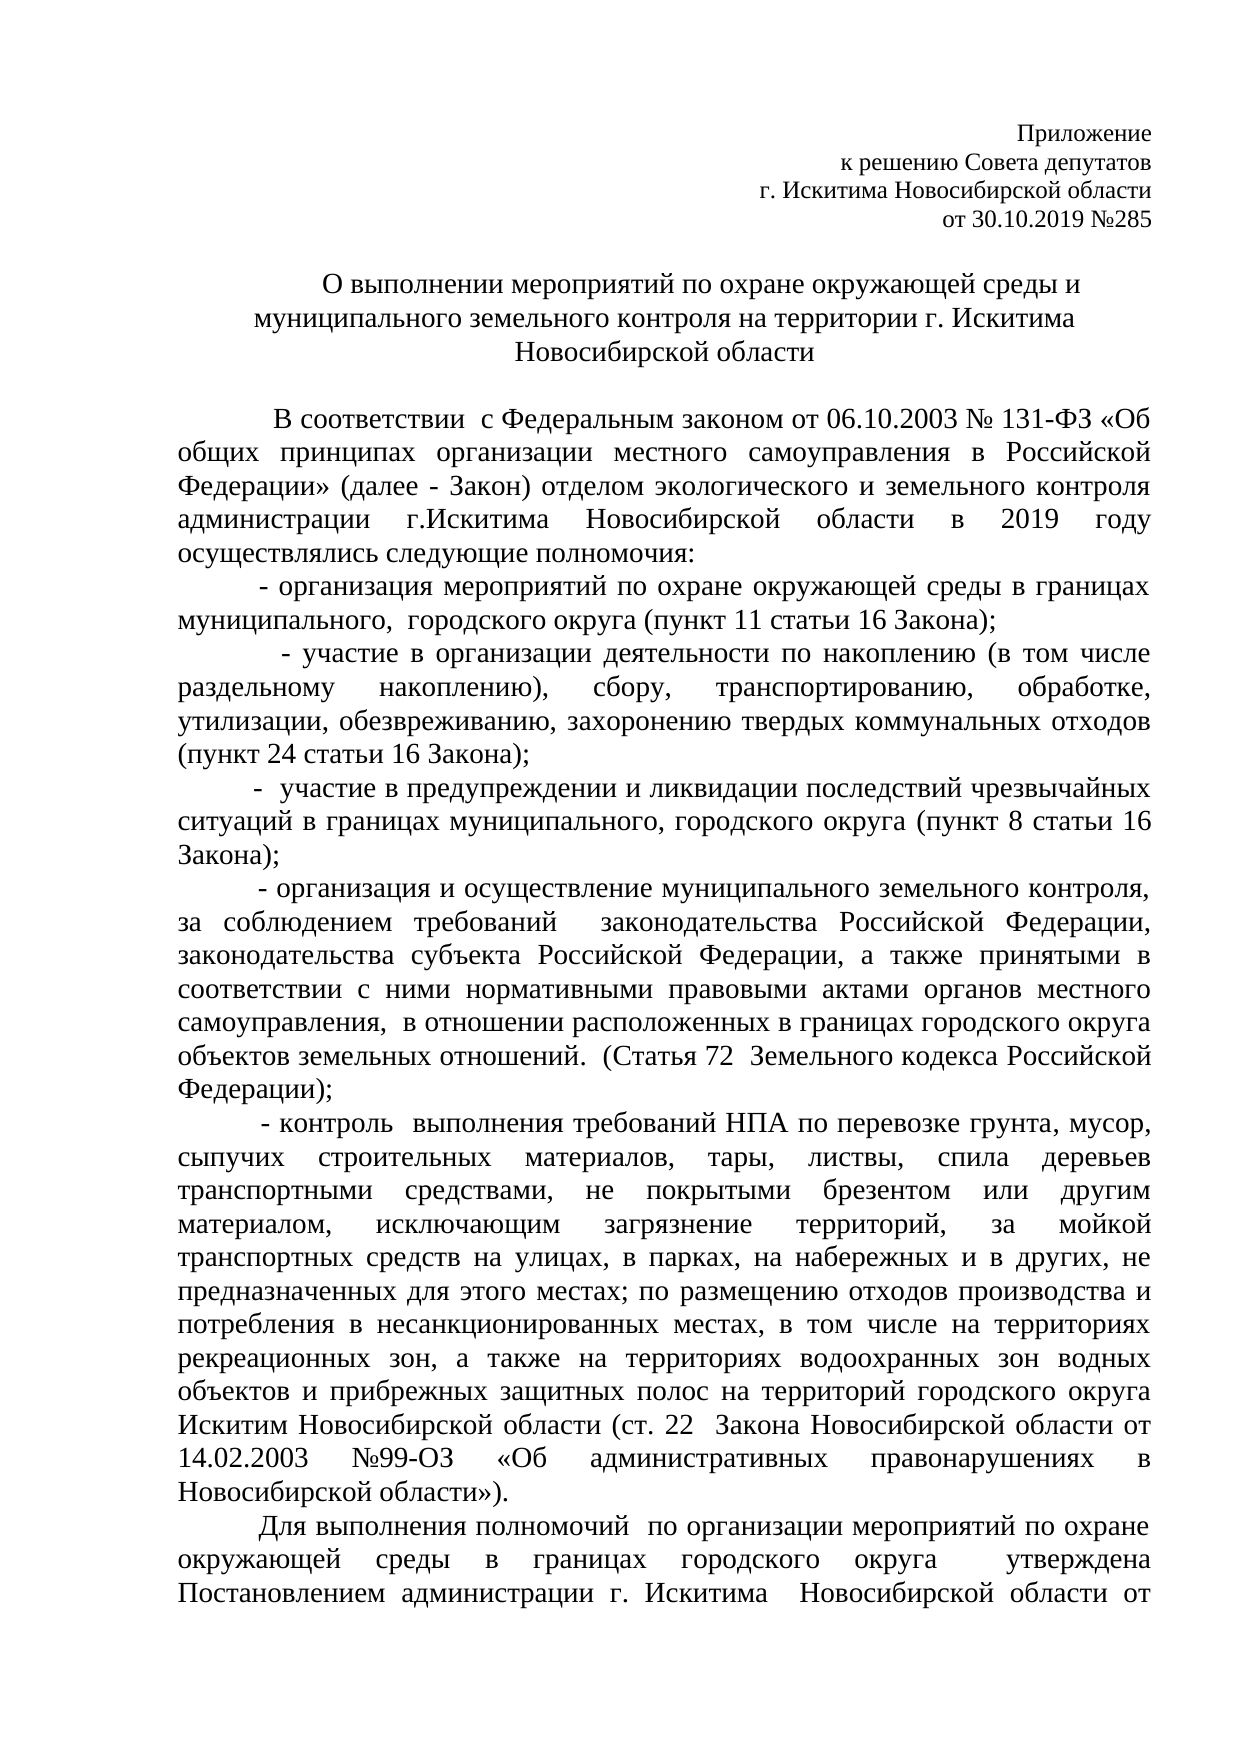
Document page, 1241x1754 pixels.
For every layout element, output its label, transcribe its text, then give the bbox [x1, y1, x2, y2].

text Приложение [177, 118, 1152, 147]
text к решению Совета депутатов [177, 147, 1152, 176]
text - контроль выполнения требований НПА по перевозке грунта, мусор, сыпучих строительных материалов, тары, листвы, спила деревьев транспортными средствами, не покрытыми брезентом или другим материалом, исключающим загрязнение территорий, за мойкой транспортных средств на улицах, в парках, на набережных и в других, не предназначенных для этого местах; по размещению отходов производства и потребления в несанкционированных местах, в том числе на территориях рекреационных зон, а также на территориях водоохранных зон водных объектов и прибрежных защитных полос на территорий городского округа Искитим Новосибирской области (ст. 22 Закона Новосибирской области от 14.02.2003 №99-ОЗ «Об административных правонарушениях в Новосибирской области»). [177, 1105, 1152, 1508]
text О выполнении мероприятий по охране окружающей среды и муниципального земельного контроля на территории г. Искитима Новосибирской области [177, 267, 1152, 367]
text от 30.10.2019 №285 [177, 204, 1152, 233]
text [177, 1508, 1152, 1608]
text В соответствии с Федеральным законом от 06.10.2003 № 131-ФЗ «Об общих принципах организации местного самоуправления в Российской Федерации» (далее - Закон) отделом экологического и земельного контроля администрации г.Искитима Новосибирской области в 2019 году осуществлялись следующие полномочия: [177, 401, 1152, 568]
text - организация мероприятий по охране окружающей среды в границах муниципального, городского округа (пункт 11 статьи 16 Закона); [177, 568, 1152, 636]
text - организация и осуществление муниципального земельного контроля, за соблюдением требований законодательства Российской Федерации, законодательства субъекта Российской Федерации, а также принятыми в соответствии с ними нормативными правовыми актами органов местного самоуправления, в отношении расположенных в границах городского округа объектов земельных отношений. (Статья 72 Земельного кодекса Российской Федерации); [177, 870, 1152, 1105]
text - участие в предупреждении и ликвидации последствий чрезвычайных ситуаций в границах муниципального, городского округа (пункт 8 статьи 16 Закона); [177, 770, 1152, 870]
text - участие в организации деятельности по накоплению (в том числе раздельному накоплению), сбору, транспортированию, обработке, утилизации, обезвреживанию, захоронению твердых коммунальных отходов (пункт 24 статьи 16 Закона); [177, 636, 1152, 770]
text г. Искитима Новосибирской области [177, 176, 1152, 204]
